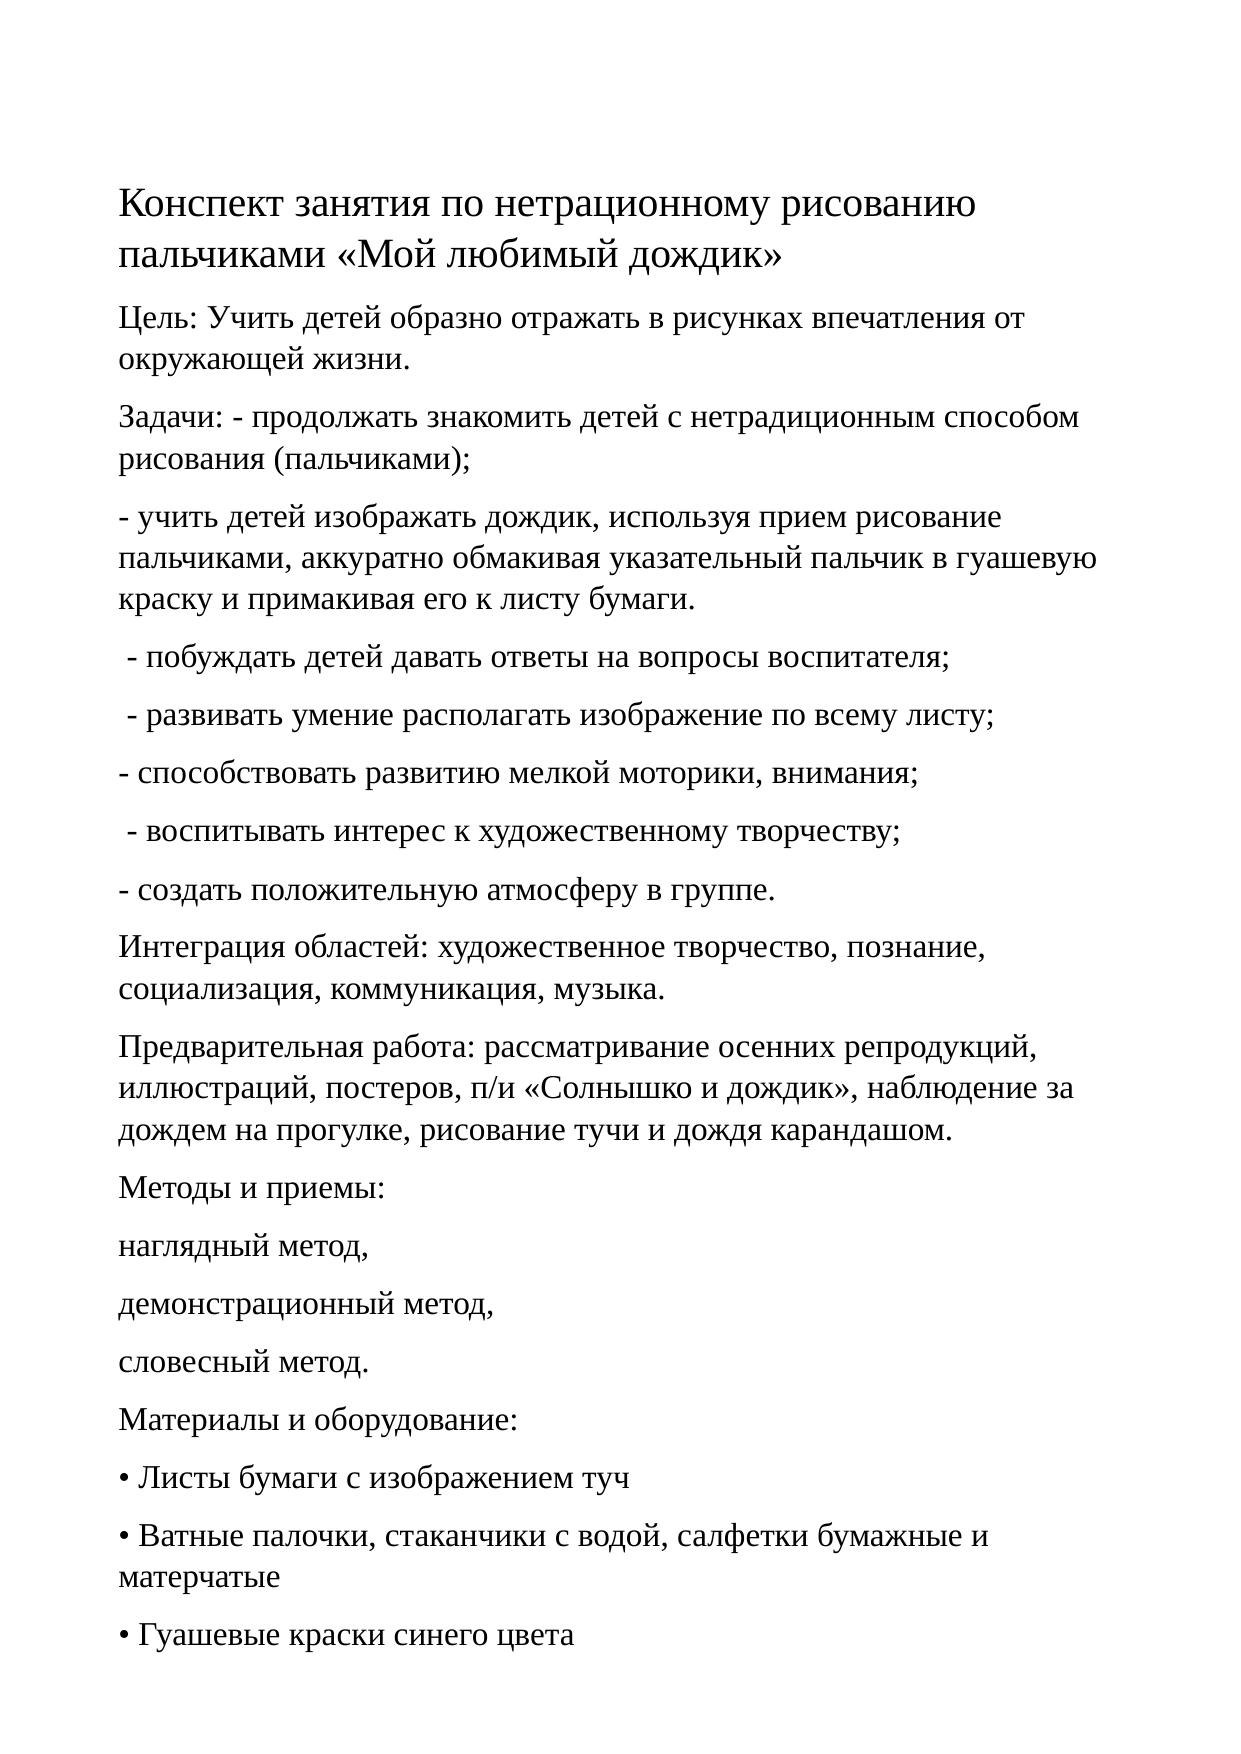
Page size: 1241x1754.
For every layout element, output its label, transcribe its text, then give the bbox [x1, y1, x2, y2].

text Методы и приемы: [118, 1167, 1122, 1205]
text - учить детей изображать дождик, используя прием рисование пальчиками, аккуратно обмакивая указательный пальчик в гуашевую краску и примакивая его к листу бумаги. [118, 496, 1122, 617]
text - развивать умение располагать изображение по всему листу; [118, 695, 1122, 733]
text • Ватные палочки, стаканчики с водой, салфетки бумажные и матерчатые [118, 1515, 1122, 1595]
text словесный метод. [118, 1341, 1122, 1379]
text Конспект занятия по нетрационному рисованию пальчиками «Мой любимый дождик» [118, 177, 1122, 277]
text Предварительная работа: рассматривание осенних репродукций, иллюстраций, постеров, п/и «Солнышко и дождик», наблюдение за дождем на прогулке, рисование тучи и дождя карандашом. [118, 1026, 1122, 1147]
text - создать положительную атмосферу в группе. [118, 869, 1122, 907]
text Материалы и оборудование: [118, 1399, 1122, 1437]
text Цель: Учить детей образно отражать в рисунках впечатления от окружающей жизни. [118, 297, 1122, 377]
text Задачи: - продолжать знакомить детей с нетрадиционным способом рисования (пальчиками); [118, 397, 1122, 476]
text • Гуашевые краски синего цвета [118, 1614, 1122, 1653]
text • Листы бумаги с изображением туч [118, 1457, 1122, 1495]
text демонстрационный метод, [118, 1283, 1122, 1321]
text - побуждать детей давать ответы на вопросы воспитателя; [118, 637, 1122, 675]
text наглядный метод, [118, 1225, 1122, 1263]
text - способствовать развитию мелкой моторики, внимания; [118, 753, 1122, 791]
text - воспитывать интерес к художественному творчеству; [118, 811, 1122, 849]
text Интеграция областей: художественное творчество, познание, социализация, коммуникация, музыка. [118, 927, 1122, 1006]
